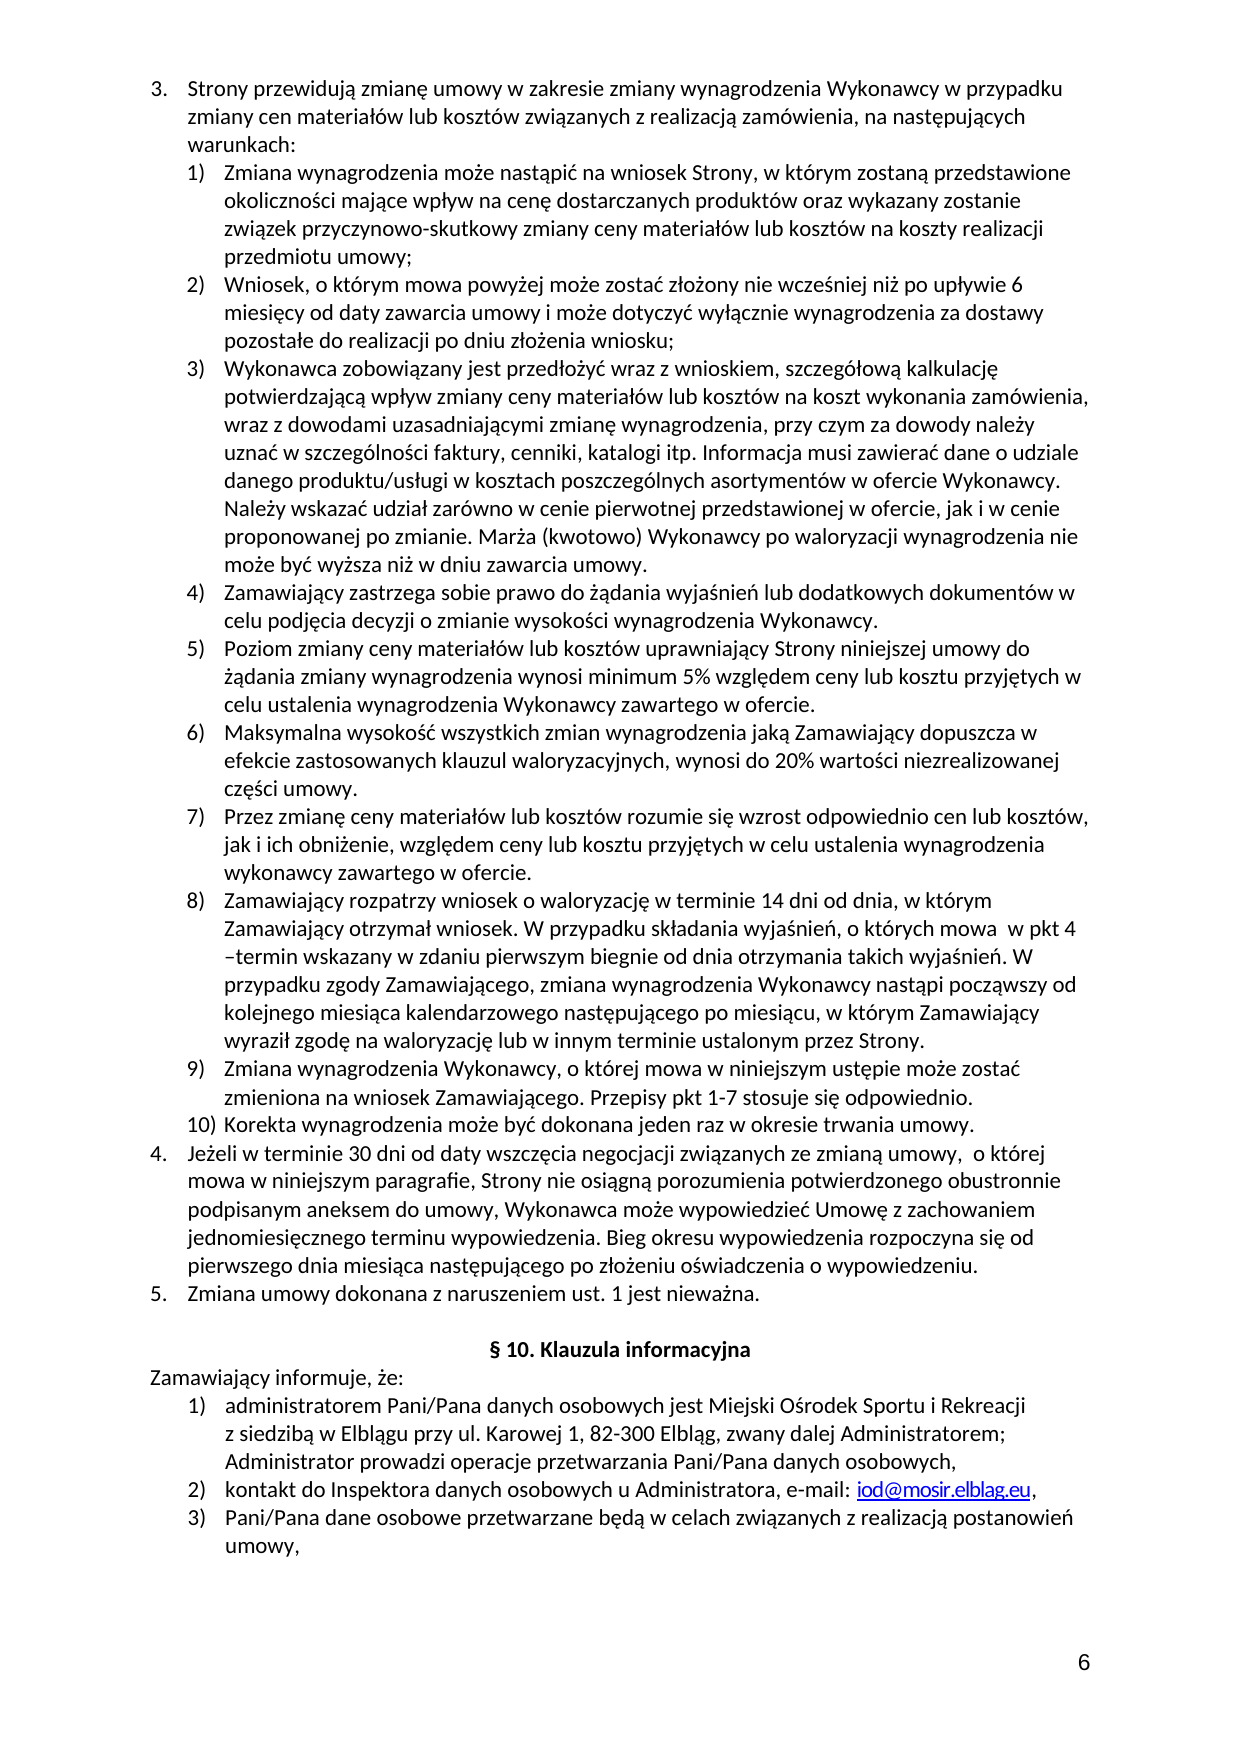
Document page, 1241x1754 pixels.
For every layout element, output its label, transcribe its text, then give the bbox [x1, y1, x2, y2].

list Zmiana wynagrodzenia Wykonawcy, o której mowa w niniejszym ustępie może zostać zmieniona na wniosek Zamawiającego. Przepisy pkt 1-7 stosuje się odpowiednio. [186, 1054, 1090, 1111]
list Jeżeli w terminie 30 dni od daty wszczęcia negocjacji związanych ze zmianą umowy, o której mowa w niniejszym paragrafie, Strony nie osiągną porozumienia potwierdzonego obustronnie podpisanym aneksem do umowy, Wykonawca może wypowiedzieć Umowę z zachowaniem jednomiesięcznego terminu wypowiedzenia. Bieg okresu wypowiedzenia rozpoczyna się od pierwszego dnia miesiąca następującego po złożeniu oświadczenia o wypowiedzeniu. [150, 1139, 1090, 1279]
list Zamawiający zastrzega sobie prawo do żądania wyjaśnień lub dodatkowych dokumentów w celu podjęcia decyzji o zmianie wysokości wynagrodzenia Wykonawcy. [186, 578, 1090, 634]
text Zamawiający informuje, że: [150, 1363, 1090, 1391]
list Zmiana wynagrodzenia może nastąpić na wniosek Strony, w którym zostaną przedstawione okoliczności mające wpływ na cenę dostarczanych produktów oraz wykazany zostanie związek przyczynowo-skutkowy zmiany ceny materiałów lub kosztów na koszty realizacji przedmiotu umowy; [186, 158, 1090, 270]
list Zmiana umowy dokonana z naruszeniem ust. 1 jest nieważna. [150, 1279, 1090, 1307]
list Wykonawca zobowiązany jest przedłożyć wraz z wnioskiem, szczegółową kalkulację potwierdzającą wpływ zmiany ceny materiałów lub kosztów na koszt wykonania zamówienia, wraz z dowodami uzasadniającymi zmianę wynagrodzenia, przy czym za dowody należy uznać w szczególności faktury, cenniki, katalogi itp. Informacja musi zawierać dane o udziale danego produktu/usługi w kosztach poszczególnych asortymentów w ofercie Wykonawcy. Należy wskazać udział zarówno w cenie pierwotnej przedstawionej w ofercie, jak i w cenie proponowanej po zmianie. Marża (kwotowo) Wykonawcy po waloryzacji wynagrodzenia nie może być wyższa niż w dniu zawarcia umowy. [186, 354, 1090, 578]
list Przez zmianę ceny materiałów lub kosztów rozumie się wzrost odpowiednio cen lub kosztów, jak i ich obniżenie, względem ceny lub kosztu przyjętych w celu ustalenia wynagrodzenia wykonawcy zawartego w ofercie. [186, 802, 1090, 886]
list Korekta wynagrodzenia może być dokonana jeden raz w okresie trwania umowy. [186, 1111, 1090, 1139]
text § 10. Klauzula informacyjna [150, 1335, 1090, 1363]
list administratorem Pani/Pana danych osobowych jest Miejski Ośrodek Sportu i Rekreacji z siedzibą w Elblągu przy ul. Karowej 1, 82-300 Elbląg, zwany dalej Administratorem; Administrator prowadzi operacje przetwarzania Pani/Pana danych osobowych, [187, 1391, 1090, 1475]
list kontakt do Inspektora danych osobowych u Administratora, e-mail: iod@mosir.elblag.eu, [187, 1475, 1090, 1503]
list Zamawiający rozpatrzy wniosek o waloryzację w terminie 14 dni od dnia, w którym Zamawiający otrzymał wniosek. W przypadku składania wyjaśnień, o których mowa w pkt 4 –termin wskazany w zdaniu pierwszym biegnie od dnia otrzymania takich wyjaśnień. W przypadku zgody Zamawiającego, zmiana wynagrodzenia Wykonawcy nastąpi począwszy od kolejnego miesiąca kalendarzowego następującego po miesiącu, w którym Zamawiający wyraził zgodę na waloryzację lub w innym terminie ustalonym przez Strony. [186, 886, 1090, 1054]
list Poziom zmiany ceny materiałów lub kosztów uprawniający Strony niniejszej umowy do żądania zmiany wynagrodzenia wynosi minimum 5% względem ceny lub kosztu przyjętych w celu ustalenia wynagrodzenia Wykonawcy zawartego w ofercie. [186, 634, 1090, 718]
list Pani/Pana dane osobowe przetwarzane będą w celach związanych z realizacją postanowień umowy, [187, 1503, 1090, 1559]
list Wniosek, o którym mowa powyżej może zostać złożony nie wcześniej niż po upływie 6 miesięcy od daty zawarcia umowy i może dotyczyć wyłącznie wynagrodzenia za dostawy pozostałe do realizacji po dniu złożenia wniosku; [186, 270, 1090, 354]
list Strony przewidują zmianę umowy w zakresie zmiany wynagrodzenia Wykonawcy w przypadku zmiany cen materiałów lub kosztów związanych z realizacją zamówienia, na następujących warunkach: [150, 74, 1090, 158]
list Maksymalna wysokość wszystkich zmian wynagrodzenia jaką Zamawiający dopuszcza w efekcie zastosowanych klauzul waloryzacyjnych, wynosi do 20% wartości niezrealizowanej części umowy. [186, 718, 1090, 802]
